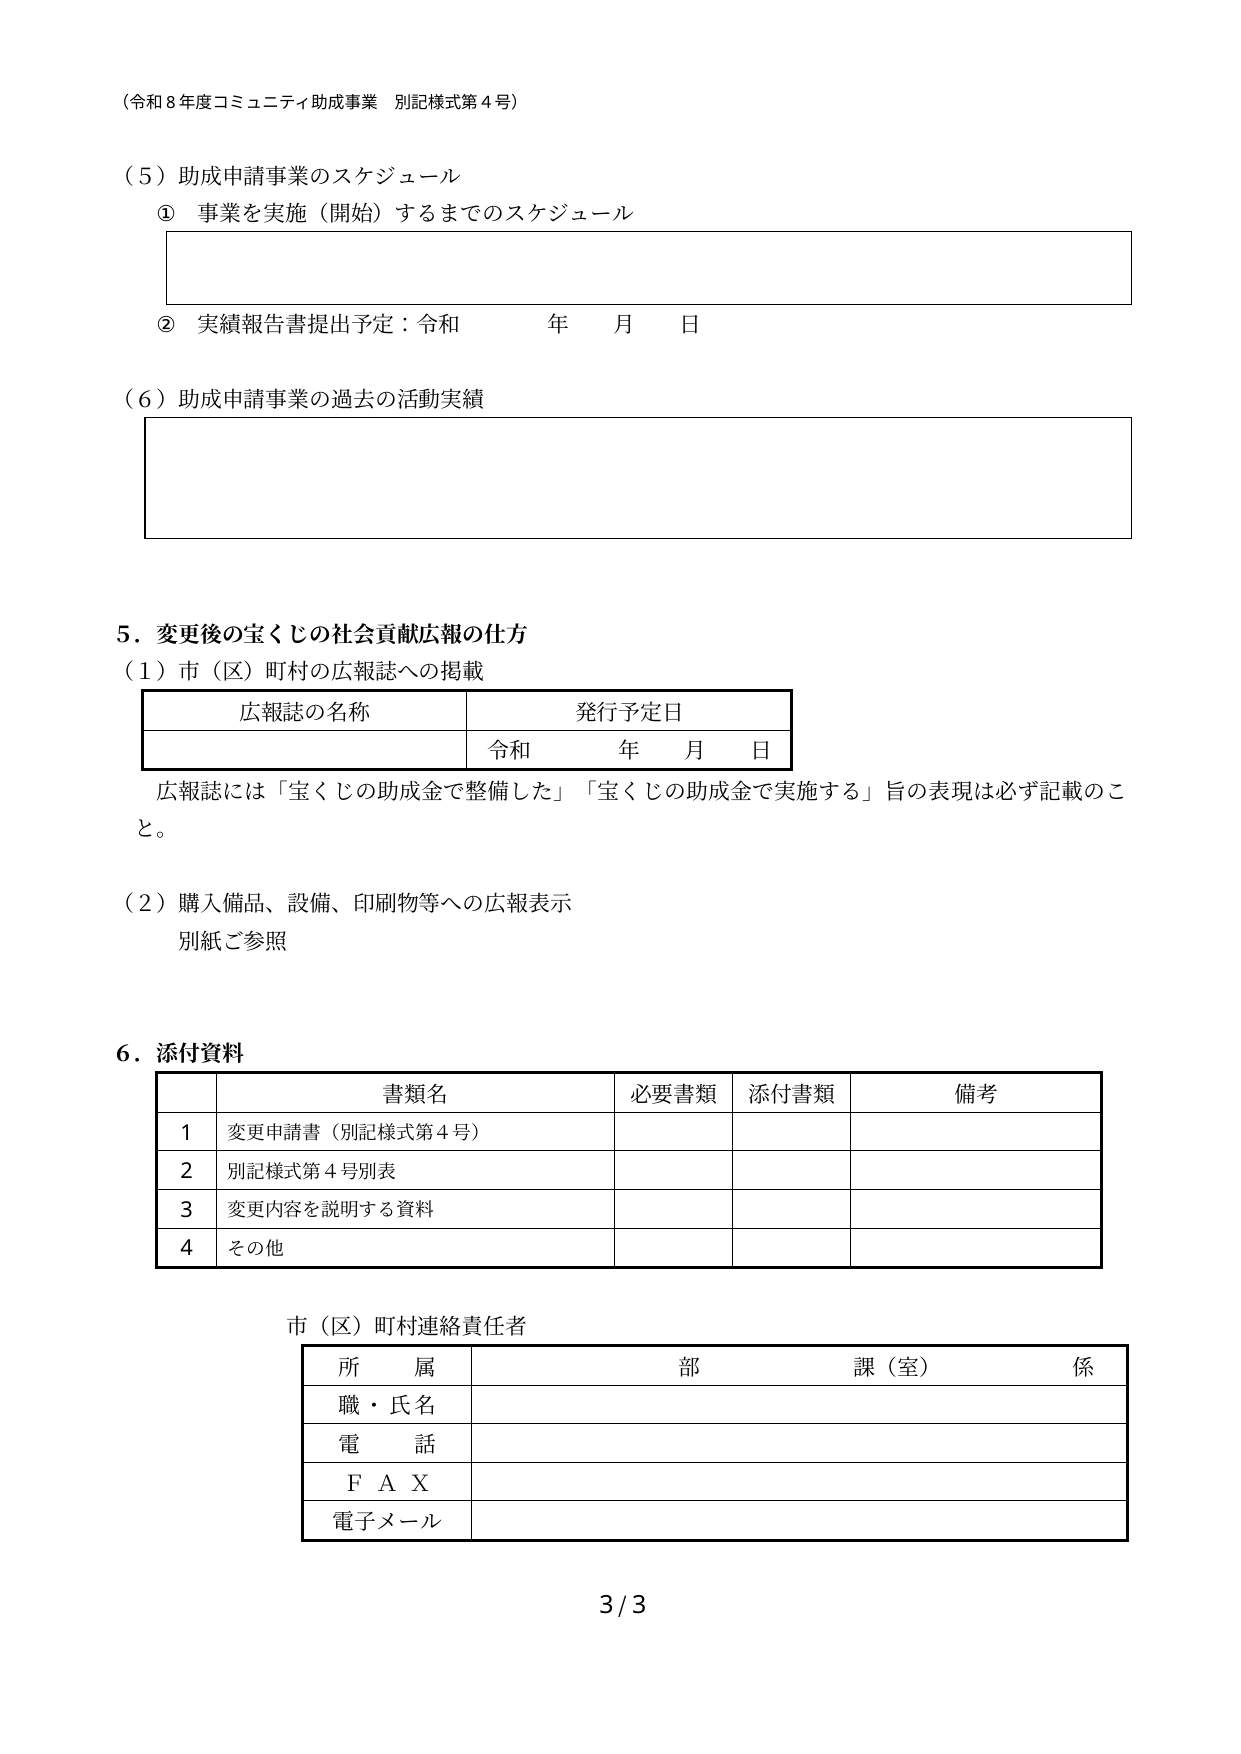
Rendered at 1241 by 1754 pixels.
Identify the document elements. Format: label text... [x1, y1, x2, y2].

text 広報誌には「宝くじの助成金で整備した」「宝くじの助成金で実施する」旨の表現は必ず記載のこと。 [134, 771, 1128, 846]
table_header 添付書類 [733, 1074, 850, 1112]
table_cell [733, 1151, 850, 1189]
table_cell 別記様式第４号別表 [217, 1151, 614, 1189]
text ６．添付資料 [112, 1034, 1128, 1071]
table_cell 電 話 [304, 1424, 471, 1462]
table_cell 3 [158, 1190, 216, 1227]
table_cell [472, 1501, 1126, 1539]
text ② 実績報告書提出予定：令和 年 月 日 [156, 305, 1128, 342]
table_cell 2 [158, 1151, 216, 1189]
table_header [167, 232, 1131, 304]
table_cell 令和 年 月 日 [467, 731, 790, 768]
table_cell [615, 1229, 732, 1266]
table_cell 変更申請書（別記様式第４号） [217, 1113, 614, 1150]
table_cell [144, 731, 466, 768]
table_header 所 属 [304, 1347, 471, 1385]
table_cell 1 [158, 1113, 216, 1150]
text ① 事業を実施（開始）するまでのスケジュール [156, 193, 1128, 231]
table_header 発行予定日 [467, 692, 790, 729]
table_cell [472, 1424, 1126, 1462]
text 市（区）町村連絡責任者 [112, 1307, 1128, 1344]
table_cell [851, 1229, 1100, 1266]
table_header 部 課（室） 係 [472, 1347, 1126, 1385]
table_cell [851, 1113, 1100, 1150]
text （５）助成申請事業のスケジュール [112, 156, 1128, 193]
table_cell [472, 1386, 1126, 1423]
text ５．変更後の宝くじの社会貢献広報の仕方 [112, 614, 1128, 651]
table_cell [851, 1151, 1100, 1189]
table_cell [472, 1463, 1126, 1500]
table_cell [615, 1113, 732, 1150]
text 別紙ご参照 [156, 921, 1128, 959]
text （２）購入備品、設備、印刷物等への広報表示 [112, 884, 1128, 921]
table_header [146, 418, 1131, 538]
table_header 書類名 [217, 1074, 614, 1112]
table_cell [733, 1229, 850, 1266]
table_cell [615, 1190, 732, 1227]
table_header [158, 1074, 216, 1112]
table_cell 電子メール [304, 1501, 471, 1539]
table_cell [615, 1151, 732, 1189]
table_cell [851, 1190, 1100, 1227]
table_header 必要書類 [615, 1074, 732, 1112]
table_cell その他 [217, 1229, 614, 1266]
table_header 備考 [851, 1074, 1100, 1112]
table_cell [733, 1113, 850, 1150]
table_cell ＦＡＸ [304, 1463, 471, 1500]
table_header 広報誌の名称 [144, 692, 466, 729]
table_cell 変更内容を説明する資料 [217, 1190, 614, 1227]
table_cell 職・氏名 [304, 1386, 471, 1423]
text （６）助成申請事業の過去の活動実績 [112, 380, 1128, 417]
table_cell 4 [158, 1229, 216, 1266]
table_cell [733, 1190, 850, 1227]
text （１）市（区）町村の広報誌への掲載 [112, 651, 1128, 689]
